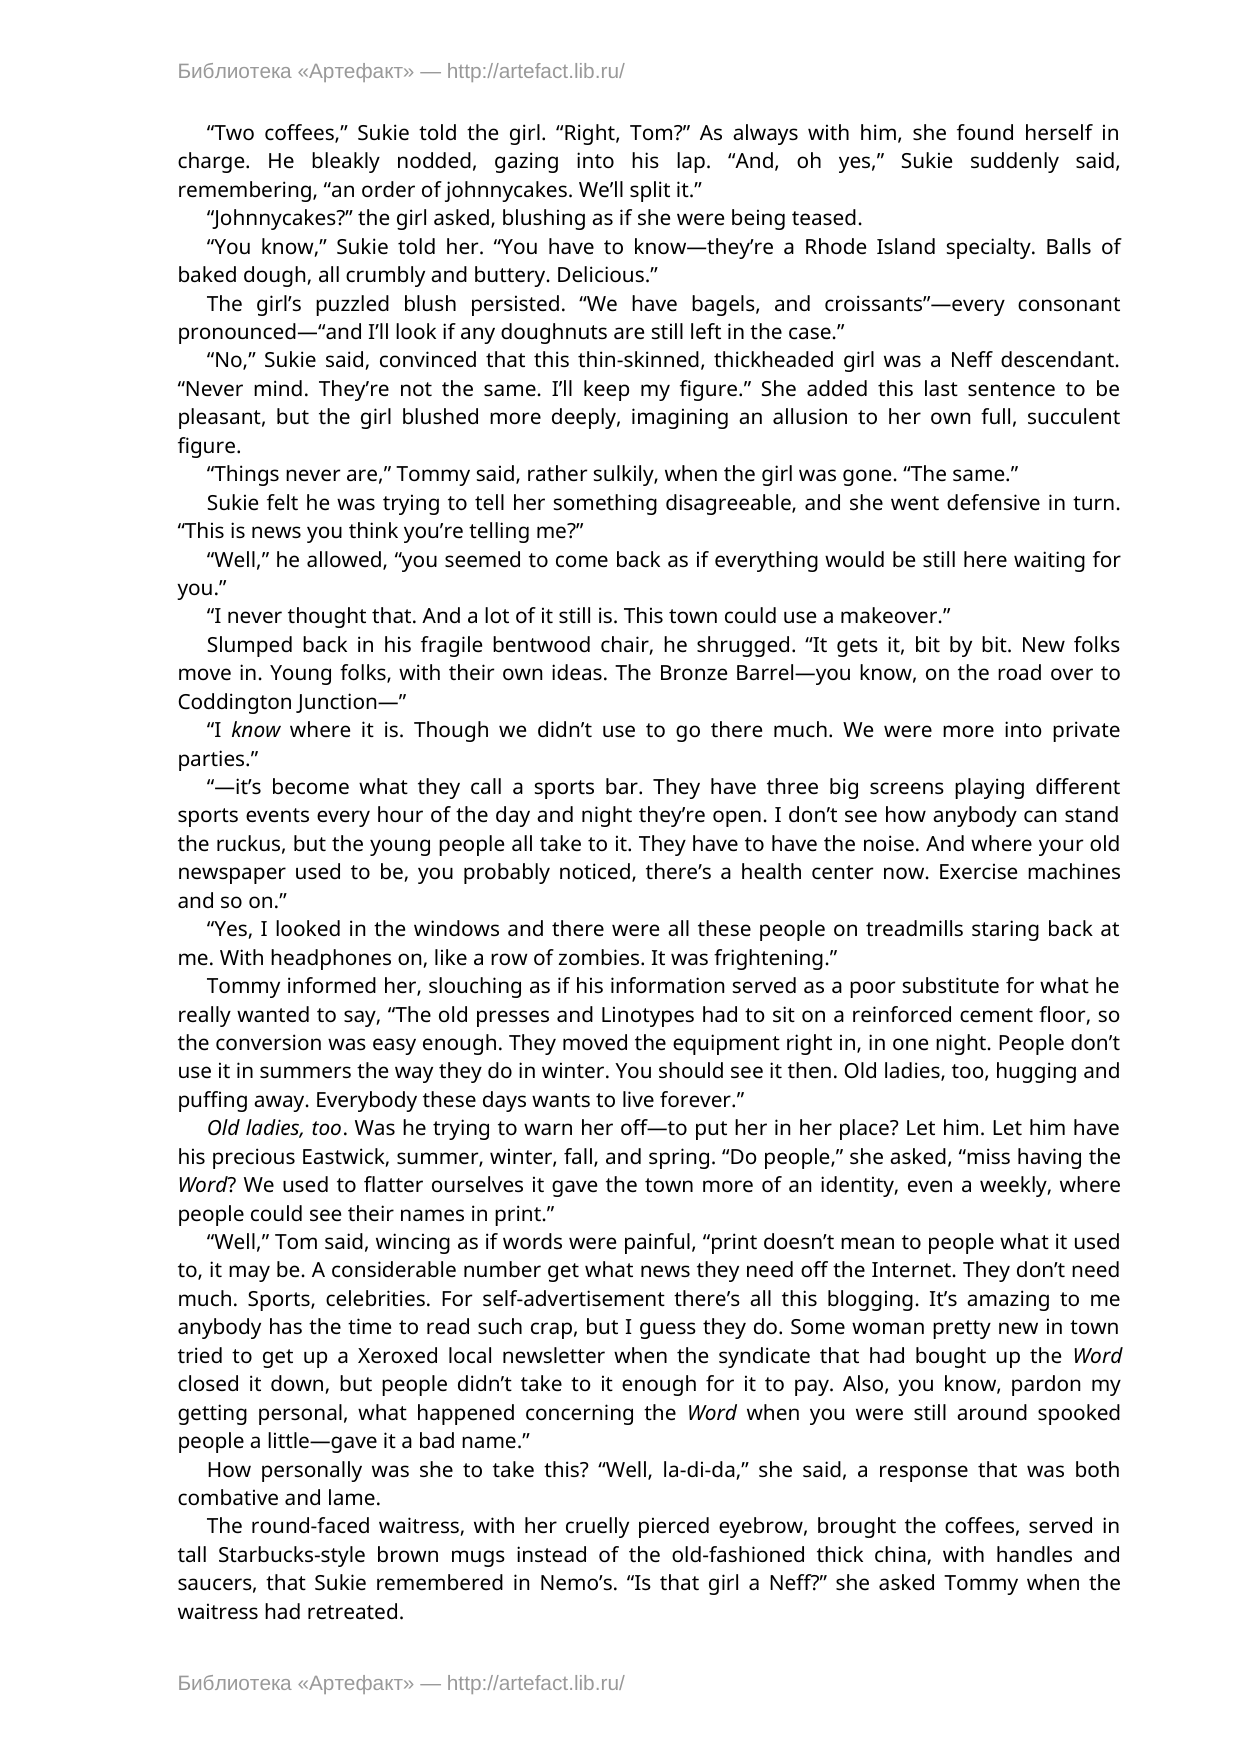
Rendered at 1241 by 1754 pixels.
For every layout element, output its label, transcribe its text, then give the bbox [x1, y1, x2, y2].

text The girl’s puzzled blush persisted. “We have bagels, and croissants”—every consonant pronounced—“and I’ll look if any doughnuts are still left in the case.” [177, 289, 1122, 346]
text “I know where it is. Though we didn’t use to go there much. We were more into private parties.” [177, 715, 1122, 772]
text How personally was she to take this? “Well, la-di-da,” she said, a response that was both combative and lame. [177, 1455, 1122, 1512]
text Slumped back in his fragile bentwood chair, he shrugged. “It gets it, bit by bit. New folks move in. Young folks, with their own ideas. The Bronze Barrel—you know, on the road over to Coddington Junction—” [177, 630, 1122, 715]
text “I never thought that. And a lot of it still is. This town could use a makeover.” [177, 602, 1122, 630]
text Sukie felt he was trying to tell her something disagreeable, and she went defensive in turn. “This is news you think you’re telling me?” [177, 488, 1122, 545]
text “—it’s become what they call a sports bar. They have three big screens playing different sports events every hour of the day and night they’re open. I don’t see how anybody can stand the ruckus, but the young people all take to it. They have to have the noise. And where your old newspaper used to be, you probably noticed, there’s a health center now. Exercise machines and so on.” [177, 772, 1122, 914]
text “Two coffees,” Sukie told the girl. “Right, Tom?” As always with him, she found herself in charge. He bleakly nodded, gazing into his lap. “And, oh yes,” Sukie suddenly said, remembering, “an order of johnnycakes. We’ll split it.” [177, 118, 1122, 203]
text “No,” Sukie said, convinced that this thin-skinned, thickheaded girl was a Neff descendant. “Never mind. They’re not the same. I’ll keep my figure.” She added this last sentence to be pleasant, but the girl blushed more deeply, imagining an allusion to her own full, succulent figure. [177, 346, 1122, 459]
text The round-faced waitress, with her cruelly pierced eyebrow, brought the coffees, served in tall Starbucks-style brown mugs instead of the old-fashioned thick china, with handles and saucers, that Sukie remembered in Nemo’s. “Is that girl a Neff?” she asked Tommy when the waitress had retreated. [177, 1512, 1122, 1625]
text “You know,” Sukie told her. “You have to know—they’re a Rhode Island specialty. Balls of baked dough, all crumbly and buttery. Delicious.” [177, 232, 1122, 289]
text “Things never are,” Tommy said, rather sulkily, when the girl was gone. “The same.” [177, 459, 1122, 488]
text “Yes, I looked in the windows and there were all these people on treadmills staring back at me. With headphones on, like a row of zombies. It was frightening.” [177, 914, 1122, 971]
text “Johnnycakes?” the girl asked, blushing as if she were being teased. [177, 203, 1122, 232]
text “Well,” Tom said, wincing as if words were painful, “print doesn’t mean to people what it used to, it may be. A considerable number get what news they need off the Internet. They don’t need much. Sports, celebrities. For self-advertisement there’s all this blogging. It’s amazing to me anybody has the time to read such crap, but I guess they do. Some woman pretty new in town tried to get up a Xeroxed local newsletter when the syndicate that had bought up the Word closed it down, but people didn’t take to it enough for it to pay. Also, you know, pardon my getting personal, what happened concerning the Word when you were still around spooked people a little—gave it a bad name.” [177, 1227, 1122, 1455]
text “Well,” he allowed, “you seemed to come back as if everything would be still here waiting for you.” [177, 545, 1122, 602]
text Tommy informed her, slouching as if his information served as a poor substitute for what he really wanted to say, “The old presses and Linotypes had to sit on a reinforced cement floor, so the conversion was easy enough. They moved the equipment right in, in one night. People don’t use it in summers the way they do in winter. You should see it then. Old ladies, too, hugging and puffing away. Everybody these days wants to live forever.” [177, 971, 1122, 1113]
text Old ladies, too. Was he trying to warn her off—to put her in her place? Let him. Let him have his precious Eastwick, summer, winter, fall, and spring. “Do people,” she asked, “miss having the Word? We used to flatter ourselves it gave the town more of an identity, even a weekly, where people could see their names in print.” [177, 1113, 1122, 1227]
